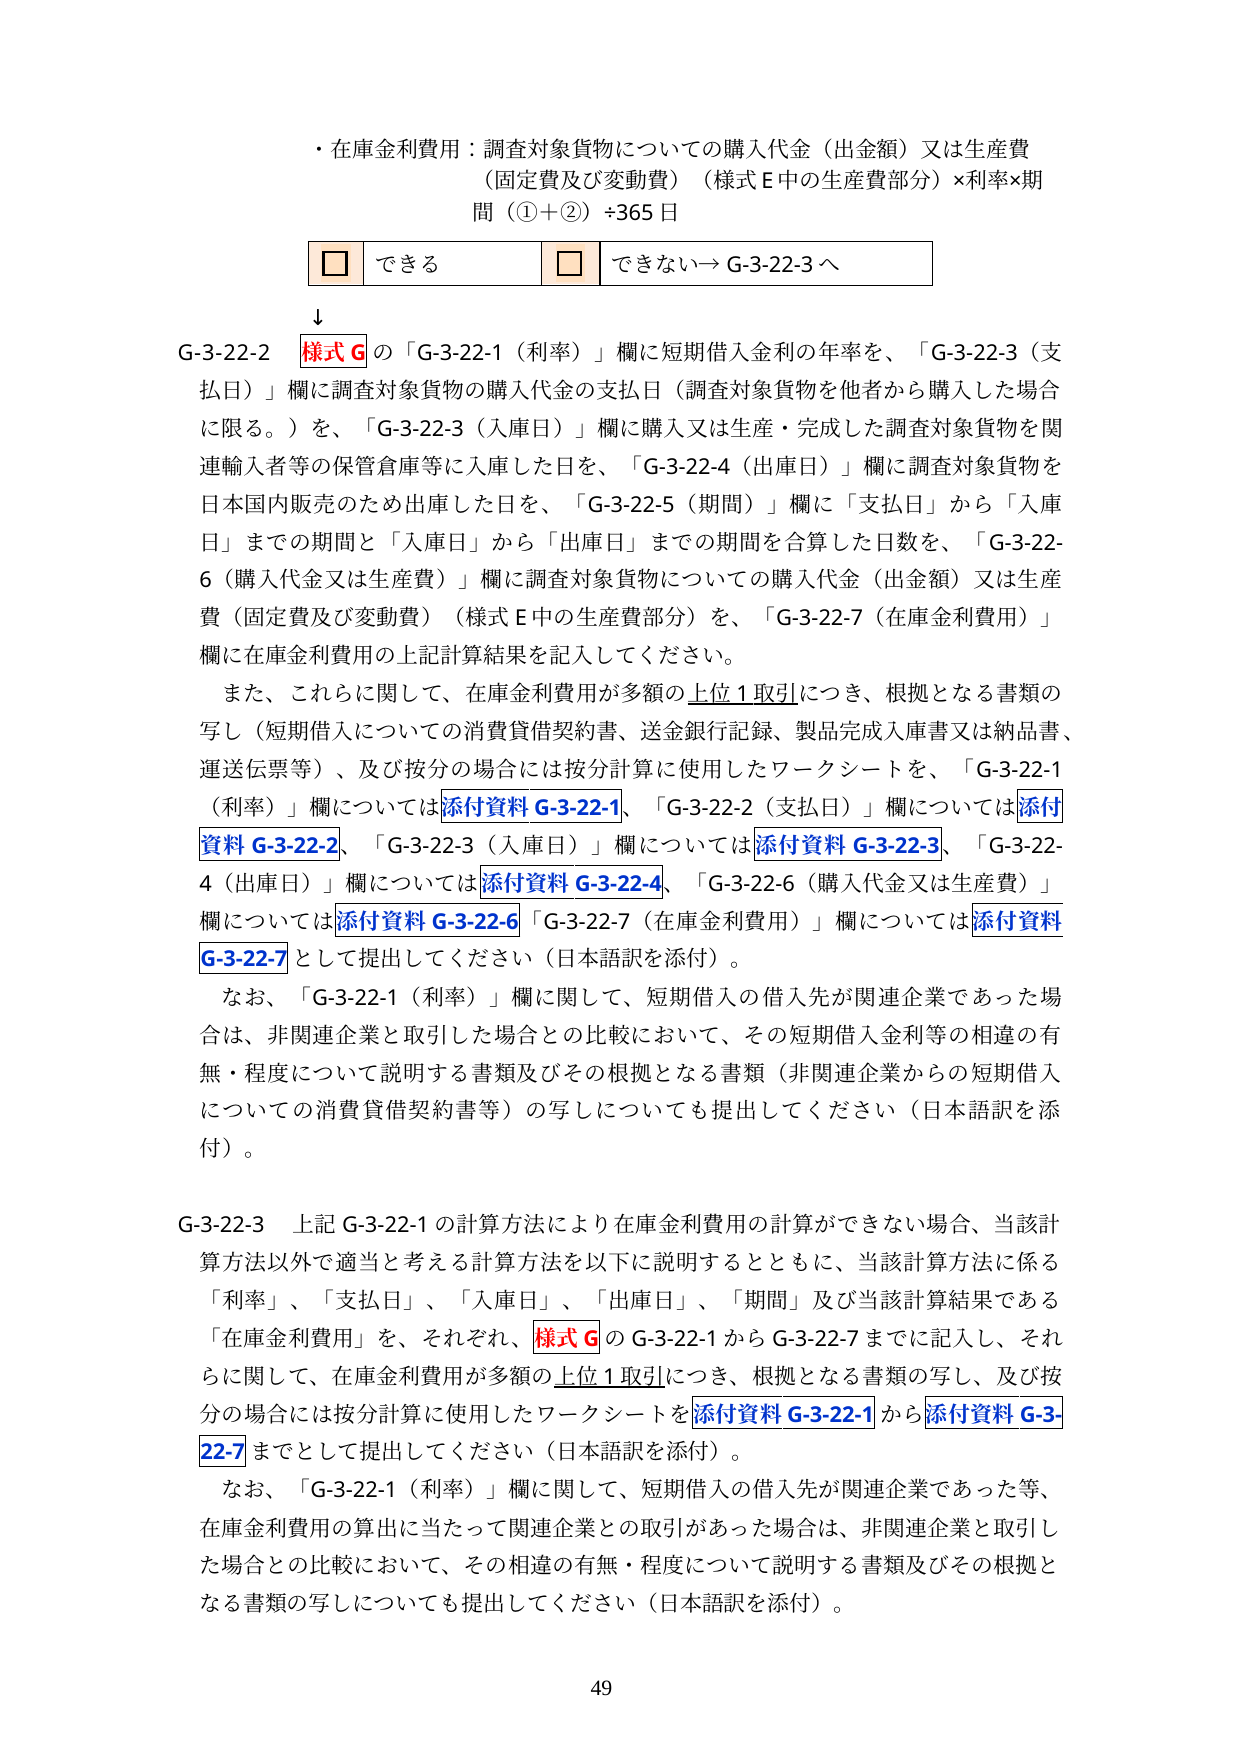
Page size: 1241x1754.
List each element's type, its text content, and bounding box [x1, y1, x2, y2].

text ↓ [308, 302, 1063, 332]
subtitle 様式Gの「G-3-22-1（利率）」欄に短期借入金利の年率を、「G-3-22-3（支払日）」欄に調査対象貨物の購入代金の支払日（調査対象貨物を他者から購入した場合に限る。）を、「G-3-22-3（入庫日）」欄に購入又は生産・完成した調査対象貨物を関連輸入者等の保管倉庫等に入庫した日を、「G-3-22-4（出庫日）」欄に調査対象貨物を日本国内販売のため出庫した日を、「G-3-22-5（期間）」欄に「支払日」から「入庫日」までの期間と「入庫日」から「出庫日」までの期間を合算した日数を、「G-3-22-6（購入代金又は生産費）」欄に調査対象貨物についての購入代金（出金額）又は生産費（固定費及び変動費）（様式E中の生産費部分）を、「G-3-22-7（在庫金利費用）」欄に在庫金利費用の上記計算結果を記入してください。 また、これらに関して、在庫金利費用が多額の上位1取引につき、根拠となる書類の写し（短期借入についての消費貸借契約書、送金銀行記録、製品完成入庫書又は納品書、運送伝票等）、及び按分の場合には按分計算に使用したワークシートを、「G-3-22-1（利率）」欄については添付資料G-3-22-1、「G-3-22-2（支払日）」欄については添付資料G-3-22-2、「G-3-22-3（入庫日）」欄については添付資料G-3-22-3、「G-3-22-4（出庫日）」欄については添付資料G-3-22-4、「G-3-22-6（購入代金又は生産費）」欄については添付資料G-3-22-6「G-3-22-7（在庫金利費用）」欄については添付資料G-3-22-7として提出してください（日本語訳を添付）。 なお、「G-3-22-1（利率）」欄に関して、短期借入の借入先が関連企業であった場合は、非関連企業と取引した場合との比較において、その短期借入金利等の相違の有無・程度について説明する書類及びその根拠となる書類（非関連企業からの短期借入についての消費貸借契約書等）の写しについても提出してください（日本語訳を添付）。 [177, 332, 1063, 1166]
table_header [309, 242, 363, 284]
subtitle 上記G-3-22-1の計算方法により在庫金利費用の計算ができない場合、当該計算方法以外で適当と考える計算方法を以下に説明するとともに、当該計算方法に係る「利率」、「支払日」、「入庫日」、「出庫日」、「期間」及び当該計算結果である「在庫金利費用」を、それぞれ、様式GのG-3-22-1からG-3-22-7までに記入し、それらに関して、在庫金利費用が多額の上位1取引につき、根拠となる書類の写し、及び按分の場合には按分計算に使用したワークシートを添付資料G-3-22-1から添付資料G-3-22-7までとして提出してください（日本語訳を添付）。 なお、「G-3-22-1（利率）」欄に関して、短期借入の借入先が関連企業であった等、在庫金利費用の算出に当たって関連企業との取引があった場合は、非関連企業と取引した場合との比較において、その相違の有無・程度について説明する書類及びその根拠となる書類の写しについても提出してください（日本語訳を添付）。 [177, 1204, 1063, 1621]
table_header [542, 242, 599, 284]
text ・在庫金利費用：調査対象貨物についての購入代金（出金額）又は生産費（固定費及び変動費）（様式E中の生産費部分）×利率×期間（①＋②）÷365日 [308, 132, 1063, 226]
table_header できる [364, 242, 541, 284]
table_header できない→ G-3-22-3へ [601, 242, 932, 284]
